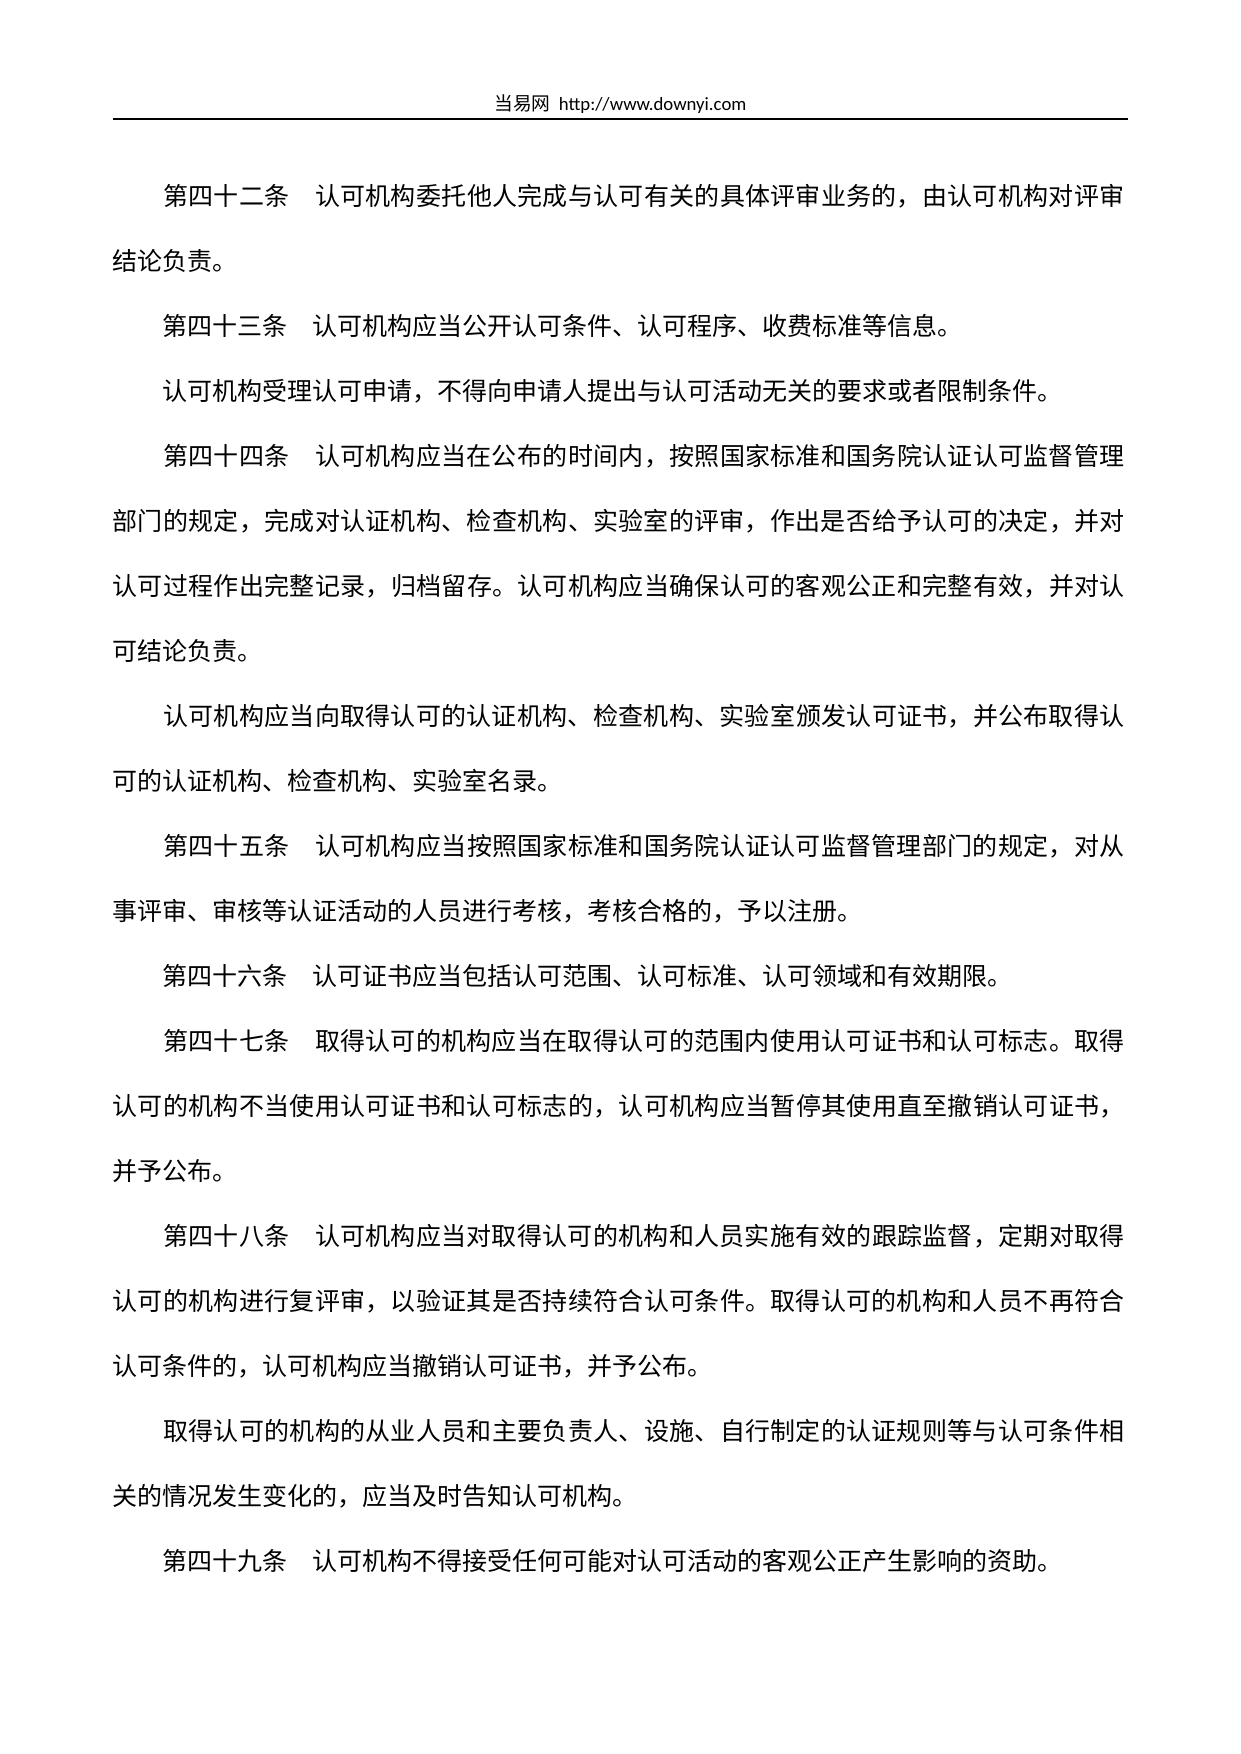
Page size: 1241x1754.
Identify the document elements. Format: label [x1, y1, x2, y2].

text [112, 162, 1128, 1592]
